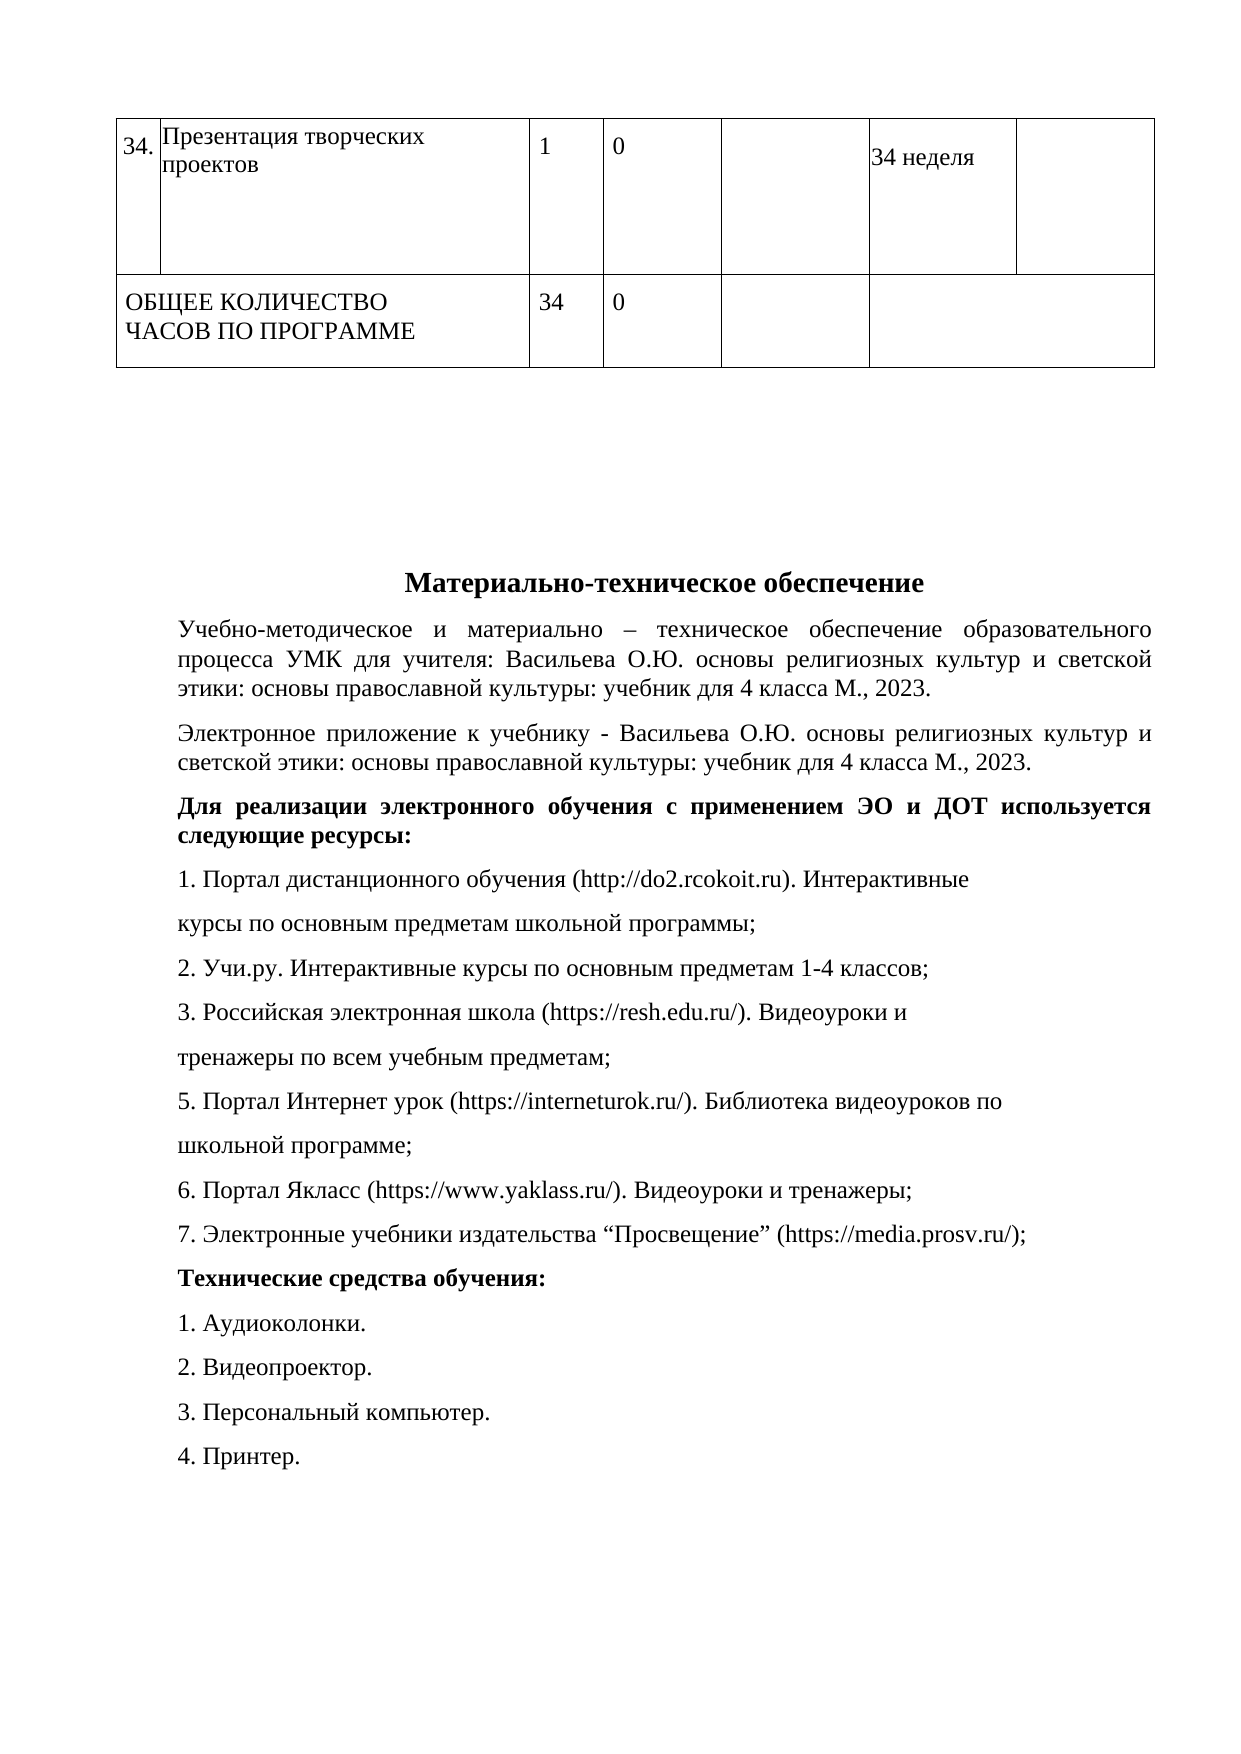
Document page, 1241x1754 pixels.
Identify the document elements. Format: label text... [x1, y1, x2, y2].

text Материально-техническое обеспечение [177, 565, 1152, 598]
table_cell ОБЩЕЕ КОЛИЧЕСТВО ЧАСОВ ПО ПРОГРАММЕ [117, 275, 529, 367]
text 2. Учи.ру. Интерактивные курсы по основным предметам 1-4 классов; [177, 953, 1152, 982]
text 2. Видеопроектор. [177, 1352, 1152, 1381]
table_cell Презентация творческих проектов [161, 119, 529, 274]
text 1. Аудиоколонки. [177, 1308, 1152, 1337]
table_cell 34 неделя [870, 119, 1016, 274]
table_cell 34 [530, 275, 603, 367]
text Электронное приложение к учебнику - Васильева О.Ю. основы религиозных культур и светской этики: основы православной культуры: учебник для 4 класса М., 2023. [177, 718, 1152, 775]
text 6. Портал Якласс (https://www.yaklass.ru/). Видеоуроки и тренажеры; [177, 1175, 1152, 1203]
text Для реализации электронного обучения с применением ЭО и ДОТ используется следующие ресурсы: [177, 791, 1152, 848]
text школьной программе; [177, 1130, 1152, 1159]
table_cell 1 [530, 119, 603, 274]
table_cell 0 [604, 119, 721, 274]
text 1. Портал дистанционного обучения (http://do2.rcokoit.ru). Интерактивные [177, 864, 1152, 893]
table_cell 0 [604, 275, 721, 367]
text Технические средства обучения: [177, 1263, 1152, 1292]
table_cell [870, 275, 1154, 367]
text 4. Принтер. [177, 1441, 1152, 1470]
table_cell [1017, 119, 1154, 274]
text 5. Портал Интернет урок (https://interneturok.ru/). Библиотека видеоуроков по [177, 1086, 1152, 1115]
text 3. Персональный компьютер. [177, 1397, 1152, 1425]
text 3. Российская электронная школа (https://resh.edu.ru/). Видеоуроки и [177, 997, 1152, 1026]
text Учебно-методическое и материально – техническое обеспечение образовательного процесса УМК для учителя: Васильева О.Ю. основы религиозных культур и светской этики: основы православной культуры: учебник для 4 класса М., 2023. [177, 614, 1152, 702]
table_cell [722, 119, 869, 274]
table_cell 34. [117, 119, 160, 274]
text тренажеры по всем учебным предметам; [177, 1042, 1152, 1070]
text 7. Электронные учебники издательства “Просвещение” (https://media.prosv.ru/); [177, 1219, 1152, 1248]
table_cell [722, 275, 869, 367]
text курсы по основным предметам школьной программы; [177, 908, 1152, 937]
